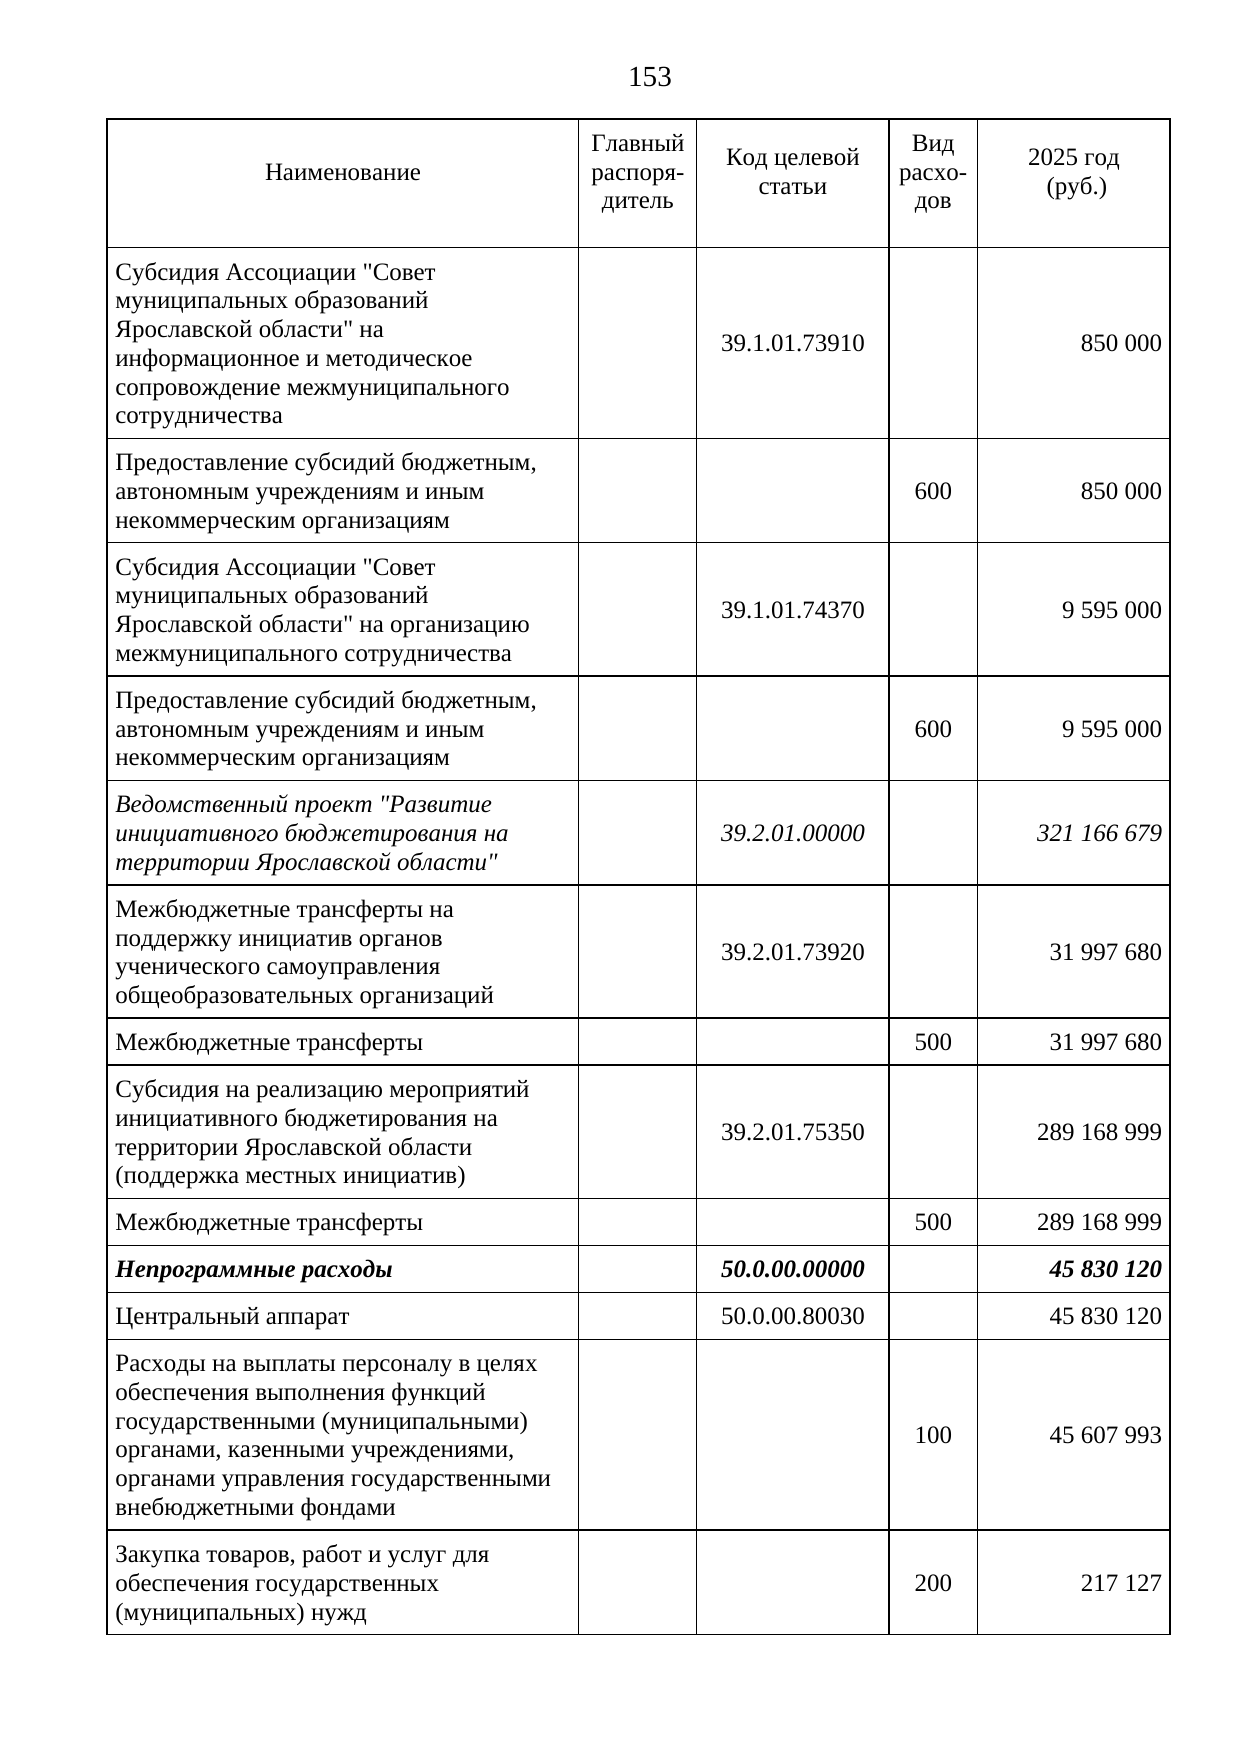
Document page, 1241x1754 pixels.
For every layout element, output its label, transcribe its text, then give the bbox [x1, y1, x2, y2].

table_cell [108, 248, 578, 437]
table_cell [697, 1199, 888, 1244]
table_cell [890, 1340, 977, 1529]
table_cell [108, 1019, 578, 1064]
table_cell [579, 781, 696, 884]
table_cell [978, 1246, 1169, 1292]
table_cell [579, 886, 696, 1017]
table_header Код целевой статьи [697, 120, 888, 247]
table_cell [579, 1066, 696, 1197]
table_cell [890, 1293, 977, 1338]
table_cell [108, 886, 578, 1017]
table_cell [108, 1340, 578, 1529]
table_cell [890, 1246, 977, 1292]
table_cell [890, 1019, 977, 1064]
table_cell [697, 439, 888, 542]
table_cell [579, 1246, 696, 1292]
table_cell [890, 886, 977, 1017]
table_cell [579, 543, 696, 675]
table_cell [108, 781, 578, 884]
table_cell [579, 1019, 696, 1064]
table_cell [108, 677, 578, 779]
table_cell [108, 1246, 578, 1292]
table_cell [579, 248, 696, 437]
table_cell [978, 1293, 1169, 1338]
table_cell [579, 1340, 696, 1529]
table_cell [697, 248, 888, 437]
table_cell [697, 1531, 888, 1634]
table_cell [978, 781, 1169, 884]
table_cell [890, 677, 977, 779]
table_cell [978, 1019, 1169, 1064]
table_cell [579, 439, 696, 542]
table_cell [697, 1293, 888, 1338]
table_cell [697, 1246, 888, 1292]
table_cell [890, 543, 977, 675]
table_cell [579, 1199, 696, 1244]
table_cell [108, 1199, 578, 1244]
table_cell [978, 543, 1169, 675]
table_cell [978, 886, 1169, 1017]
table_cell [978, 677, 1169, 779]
table_header Вид расхо-дов [890, 120, 977, 247]
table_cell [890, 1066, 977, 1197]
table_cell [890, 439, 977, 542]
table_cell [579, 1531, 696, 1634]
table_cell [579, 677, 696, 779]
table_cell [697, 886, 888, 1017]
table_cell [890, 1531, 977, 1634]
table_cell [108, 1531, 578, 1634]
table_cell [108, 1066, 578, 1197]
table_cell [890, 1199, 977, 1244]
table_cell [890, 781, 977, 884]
table_header 2025 год (руб.) [978, 120, 1169, 247]
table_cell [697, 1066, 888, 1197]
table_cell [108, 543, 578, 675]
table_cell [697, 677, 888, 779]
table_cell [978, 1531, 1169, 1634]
table_header Главный распоря-дитель [579, 120, 696, 247]
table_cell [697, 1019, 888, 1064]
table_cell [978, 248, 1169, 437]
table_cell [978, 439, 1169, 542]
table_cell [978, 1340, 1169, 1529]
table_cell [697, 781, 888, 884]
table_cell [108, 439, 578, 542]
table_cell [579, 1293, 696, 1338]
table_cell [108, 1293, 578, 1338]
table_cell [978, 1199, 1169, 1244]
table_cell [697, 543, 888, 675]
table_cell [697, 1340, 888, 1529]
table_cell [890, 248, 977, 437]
table_header Наименование [108, 120, 578, 247]
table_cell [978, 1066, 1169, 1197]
